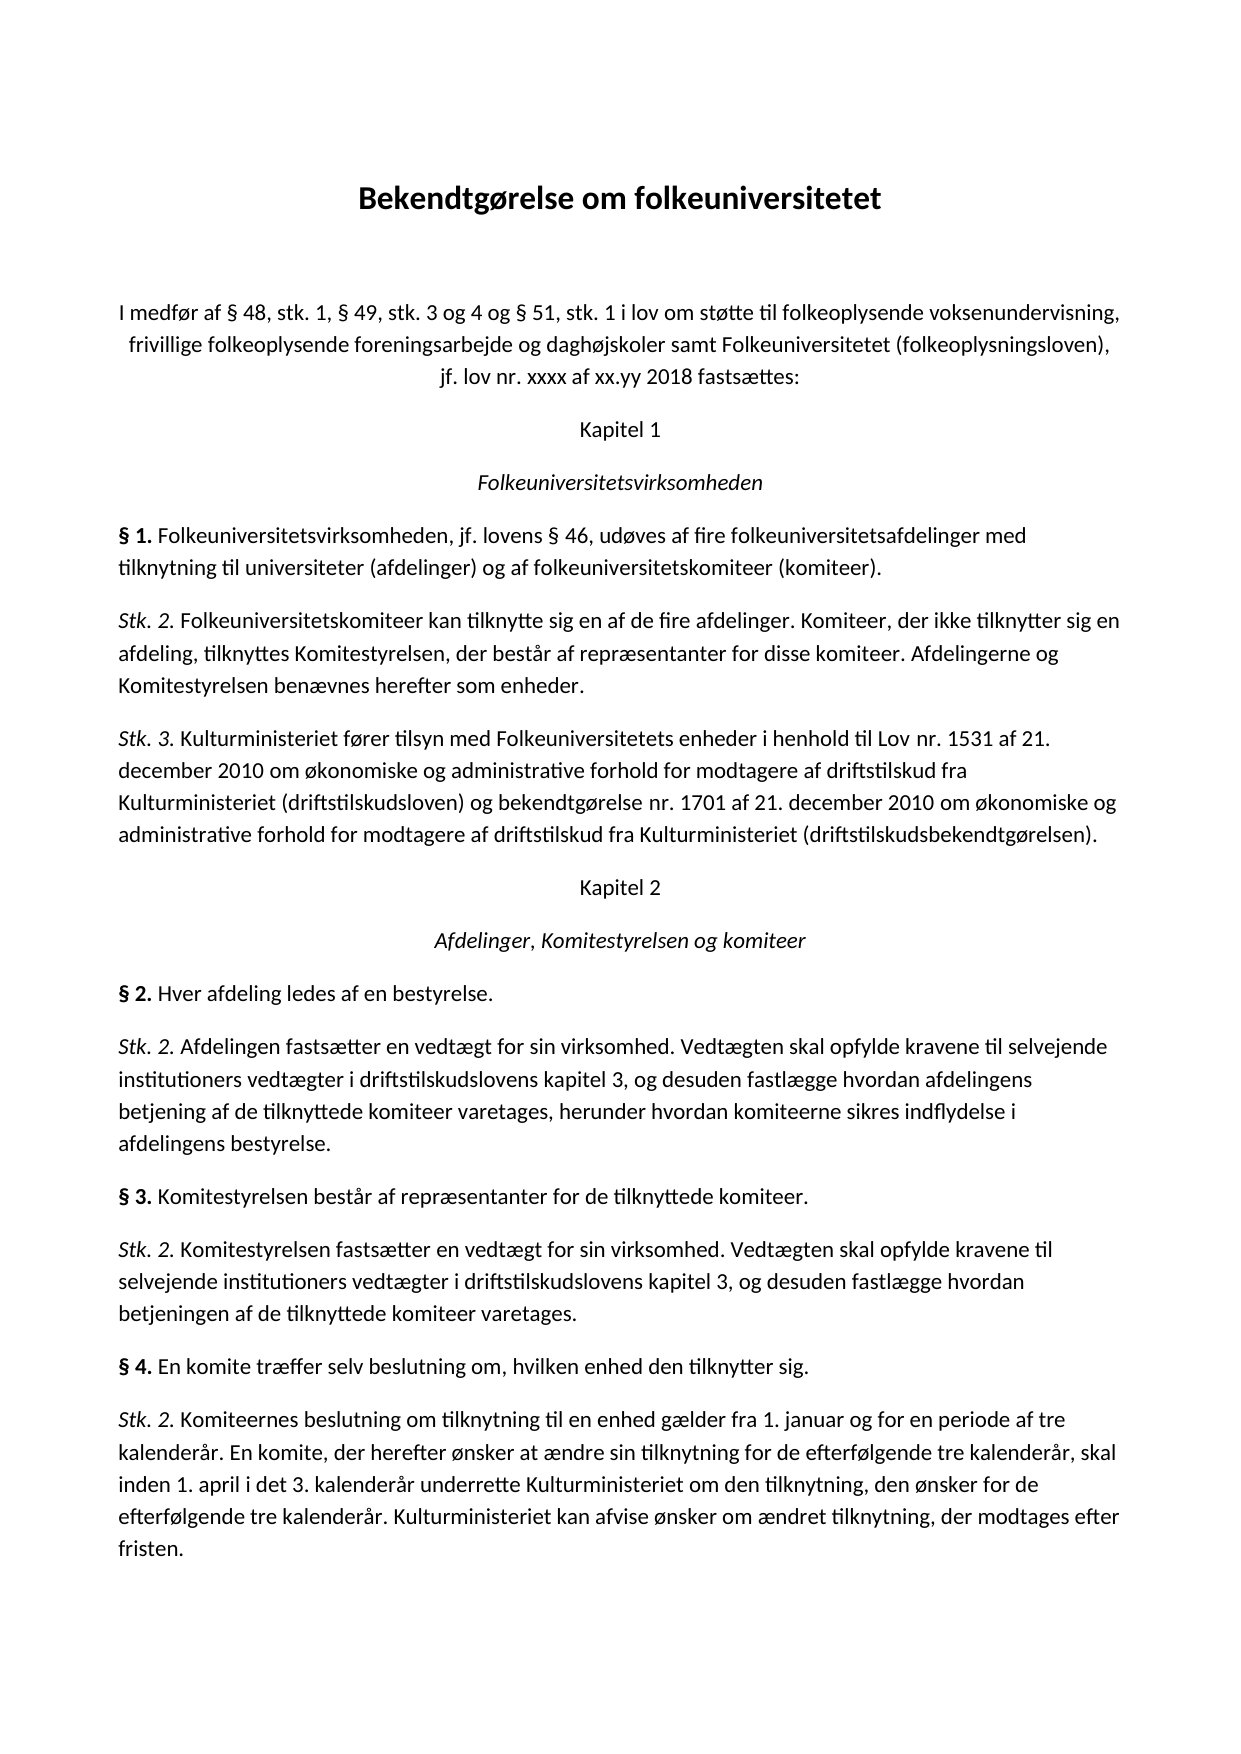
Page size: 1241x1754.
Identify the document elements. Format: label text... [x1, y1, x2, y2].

text § 4. En komite træffer selv beslutning om, hvilken enhed den tilknytter sig. [118, 1352, 1122, 1381]
text Stk. 2. Komitestyrelsen fastsætter en vedtægt for sin virksomhed. Vedtægten skal opfylde kravene til selvejende institutioners vedtægter i driftstilskudslovens kapitel 3, og desuden fastlægge hvordan betjeningen af de tilknyttede komiteer varetages. [118, 1235, 1122, 1327]
text § 1. Folkeuniversitetsvirksomheden, jf. lovens § 46, udøves af fire folkeuniversitetsafdelinger med tilknytning til universiteter (afdelinger) og af folkeuniversitetskomiteer (komiteer). [118, 521, 1122, 581]
text I medfør af § 48, stk. 1, § 49, stk. 3 og 4 og § 51, stk. 1 i lov om støtte til folkeoplysende voksenundervisning, frivillige folkeoplysende foreningsarbejde og daghøjskoler samt Folkeuniversitetet (folkeoplysningsloven), jf. lov nr. xxxx af xx.yy 2018 fastsættes: [118, 298, 1122, 390]
text Afdelinger, Komitestyrelsen og komiteer [118, 926, 1122, 954]
text Stk. 3. Kulturministeriet fører tilsyn med Folkeuniversitetets enheder i henhold til Lov nr. 1531 af 21. december 2010 om økonomiske og administrative forhold for modtagere af driftstilskud fra Kulturministeriet (driftstilskudsloven) og bekendtgørelse nr. 1701 af 21. december 2010 om økonomiske og administrative forhold for modtagere af driftstilskud fra Kulturministeriet (driftstilskudsbekendtgørelsen). [118, 724, 1122, 848]
text Kapitel 1 [118, 415, 1122, 443]
text Stk. 2. Komiteernes beslutning om tilknytning til en enhed gælder fra 1. januar og for en periode af tre kalenderår. En komite, der herefter ønsker at ændre sin tilknytning for de efterfølgende tre kalenderår, skal inden 1. april i det 3. kalenderår underrette Kulturministeriet om den tilknytning, den ønsker for de efterfølgende tre kalenderår. Kulturministeriet kan afvise ønsker om ændret tilknytning, der modtages efter fristen. [118, 1406, 1122, 1562]
text § 2. Hver afdeling ledes af en bestyrelse. [118, 979, 1122, 1007]
text Folkeuniversitetsvirksomheden [118, 468, 1122, 496]
text Bekendtgørelse om folkeuniversitetet [118, 177, 1122, 218]
text Kapitel 2 [118, 873, 1122, 901]
text Stk. 2. Folkeuniversitetskomiteer kan tilknytte sig en af de fire afdelinger. Komiteer, der ikke tilknytter sig en afdeling, tilknyttes Komitestyrelsen, der består af repræsentanter for disse komiteer. Afdelingerne og Komitestyrelsen benævnes herefter som enheder. [118, 606, 1122, 699]
text Stk. 2. Afdelingen fastsætter en vedtægt for sin virksomhed. Vedtægten skal opfylde kravene til selvejende institutioners vedtægter i driftstilskudslovens kapitel 3, og desuden fastlægge hvordan afdelingens betjening af de tilknyttede komiteer varetages, herunder hvordan komiteerne sikres indflydelse i afdelingens bestyrelse. [118, 1032, 1122, 1157]
text § 3. Komitestyrelsen består af repræsentanter for de tilknyttede komiteer. [118, 1182, 1122, 1210]
